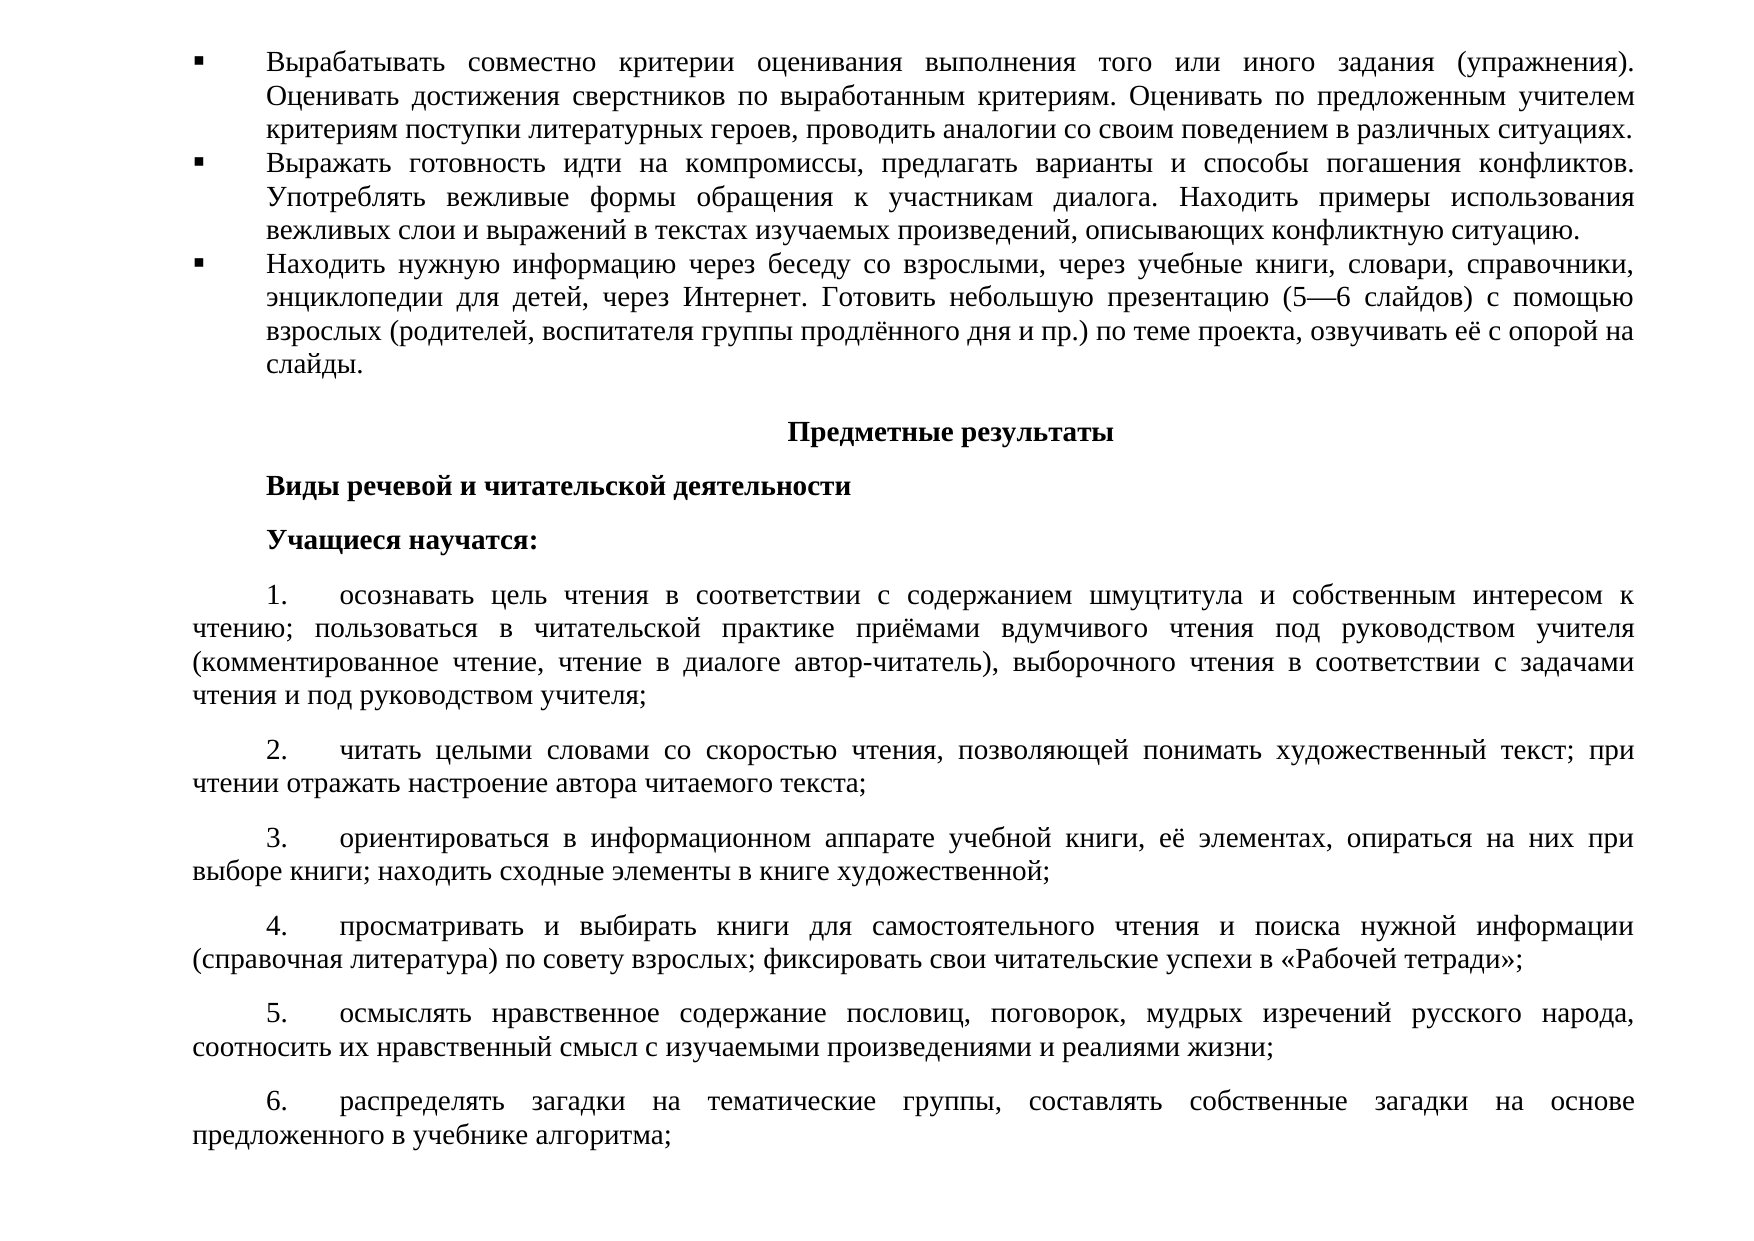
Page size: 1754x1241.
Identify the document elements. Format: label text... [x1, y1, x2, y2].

text 4. просматривать и выбирать книги для самостоятельного чтения и поиска нужной информации (справочная литература) по совету взрослых; фиксировать свои читательские успехи в «Рабочей тетради»; [192, 908, 1636, 975]
text 1. осознавать цель чтения в соответствии с содержанием шмуцтитула и собственным интересом к чтению; пользоваться в читательской практике приёмами вдумчивого чтения под руководством учителя (комментированное чтение, чтение в диалоге автор-читатель), выборочного чтения в соответствии с задачами чтения и под руководством учителя; [192, 577, 1636, 711]
text 6. распределять загадки на тематические группы, составлять собственные загадки на основе предложенного в учебнике алгоритма; [192, 1083, 1636, 1151]
list Находить нужную информацию через беседу со взрослыми, через учебные книги, словари, справочники, энциклопедии для детей, через Интернет. Готовить небольшую презентацию (5—6 слайдов) с помощью взрослых (родителей, воспитателя группы продлённого дня и пр.) по теме проекта, озвучивать её с опорой на слайды. [192, 246, 1636, 380]
list Вырабатывать совместно критерии оценивания выполнения того или иного задания (упражнения). Оценивать достижения сверстников по выработанным критериям. Оценивать по предложенным учителем критериям поступки литературных героев, проводить аналогии со своим поведением в различных ситуациях. [192, 44, 1636, 145]
text Учащиеся научатся: [192, 522, 1636, 556]
text 3. ориентироваться в информационном аппарате учебной книги, её элементах, опираться на них при выборе книги; находить сходные элементы в книге художественной; [192, 820, 1636, 887]
text 5. осмыслять нравственное содержание пословиц, поговорок, мудрых изречений русского народа, соотносить их нравственный смысл с изучаемыми произведениями и реалиями жизни; [192, 996, 1636, 1063]
text Предметные результаты [192, 414, 1636, 447]
list Выражать готовность идти на компромиссы, предлагать варианты и способы погашения конфликтов. Употреблять вежливые формы обращения к участникам диалога. Находить примеры использования вежливых слои и выражений в текстах изучаемых произведений, описывающих конфликтную ситуацию. [192, 145, 1636, 246]
text 2. читать целыми словами со скоростью чтения, позволяющей понимать художественный текст; при чтении отражать настроение автора читаемого текста; [192, 732, 1636, 799]
text Виды речевой и читательской деятельности [192, 468, 1636, 502]
